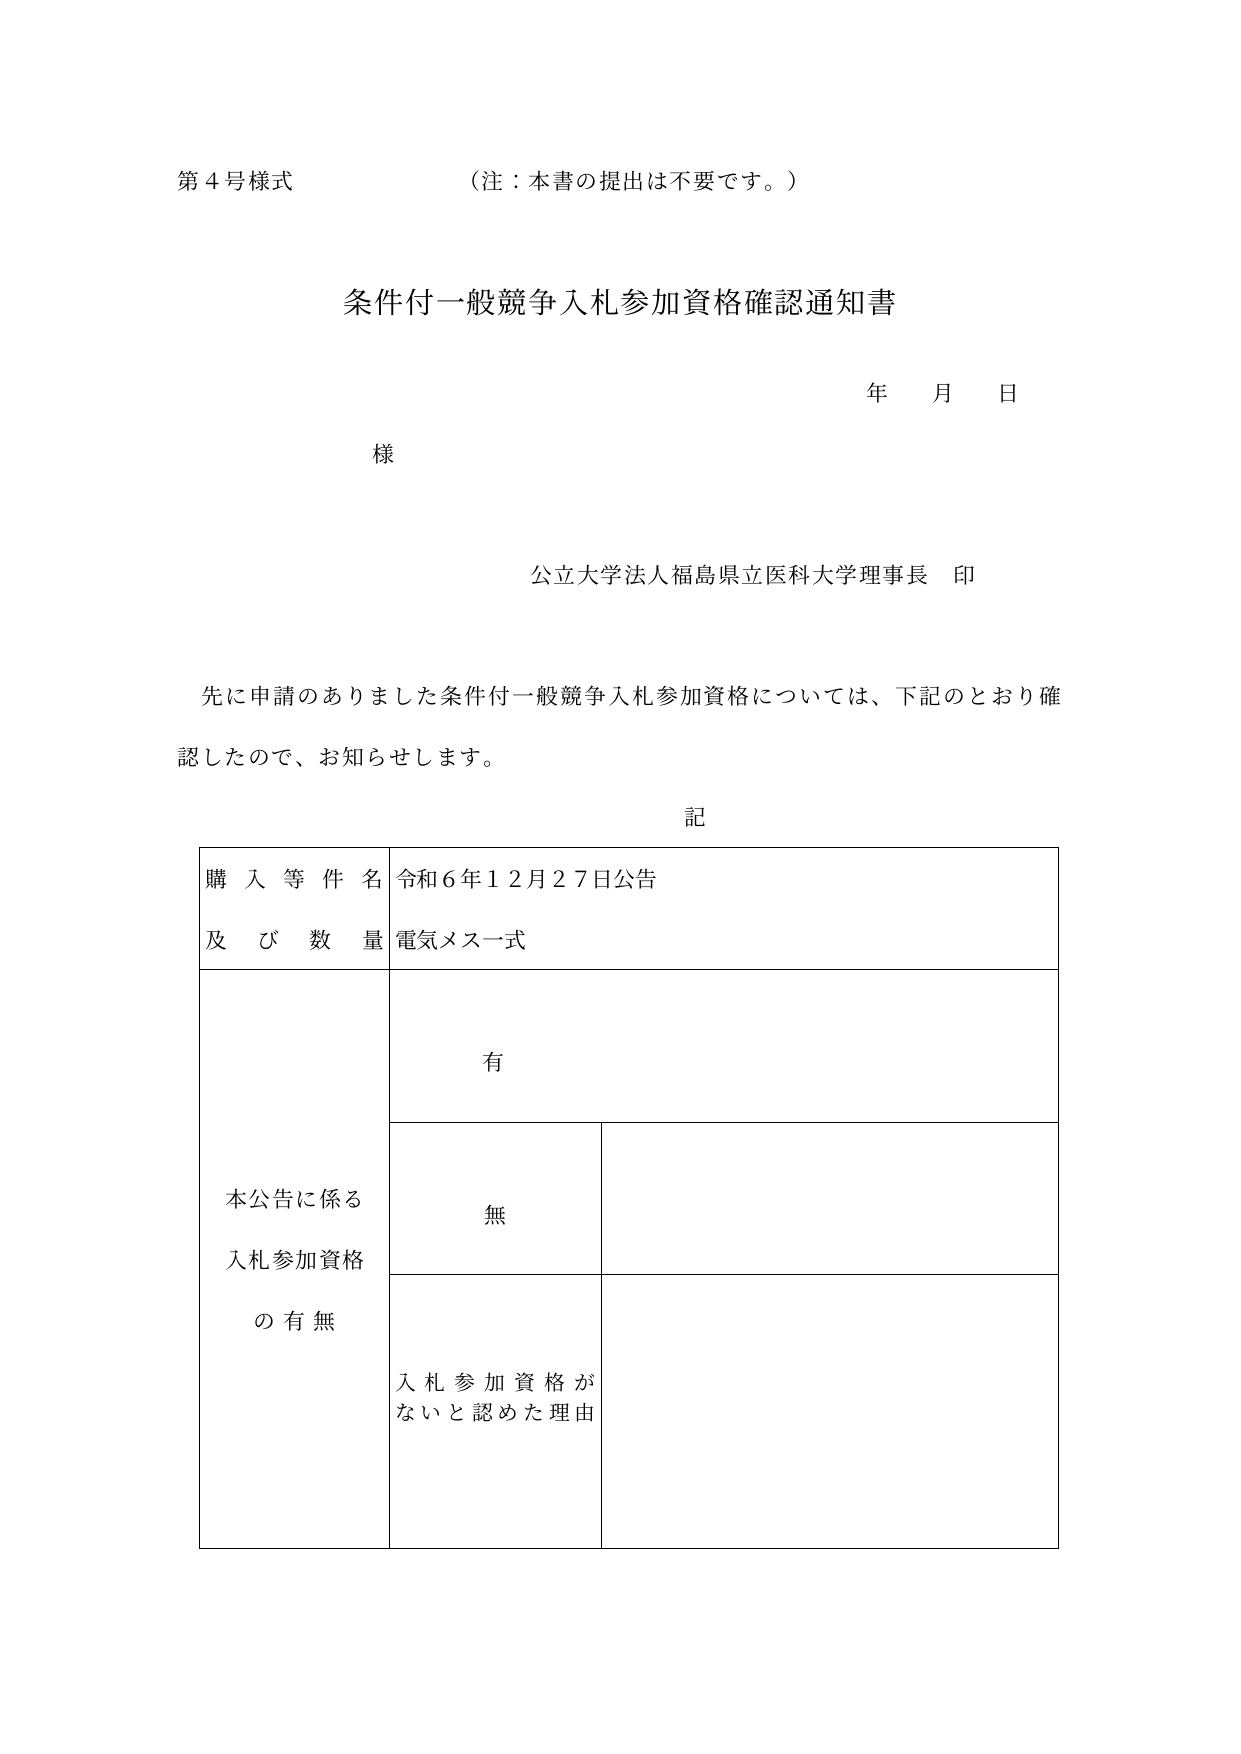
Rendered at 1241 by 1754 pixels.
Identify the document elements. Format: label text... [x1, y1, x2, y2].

text 記 [177, 786, 1063, 847]
table_cell 入札参加資格が ないと認めた理由 [390, 1275, 601, 1548]
text 年 月 日 [177, 362, 1019, 422]
table_cell [602, 1275, 1058, 1548]
table_cell 有 [390, 970, 1058, 1122]
text 先に申請のありました条件付一般競争入札参加資格については、下記のとおり確認したので、お知らせします。 [177, 665, 1063, 786]
text 様 [177, 422, 1063, 483]
text 第４号様式 （注：本書の提出は不要です。） [177, 149, 1063, 210]
table_header 令和６年１２月２７日公告 電気メス一式 [390, 848, 1058, 969]
table_cell [602, 1123, 1058, 1274]
text 公立大学法人福島県立医科大学理事長 印 [177, 543, 1063, 604]
table_cell 無 [390, 1123, 601, 1274]
text 条件付一般競争入札参加資格確認通知書 [177, 271, 1063, 331]
table_header 購入等件名 及び数量 [200, 848, 389, 969]
table_cell 本公告に係る 入札参加資格 の 有 無 [200, 970, 389, 1548]
